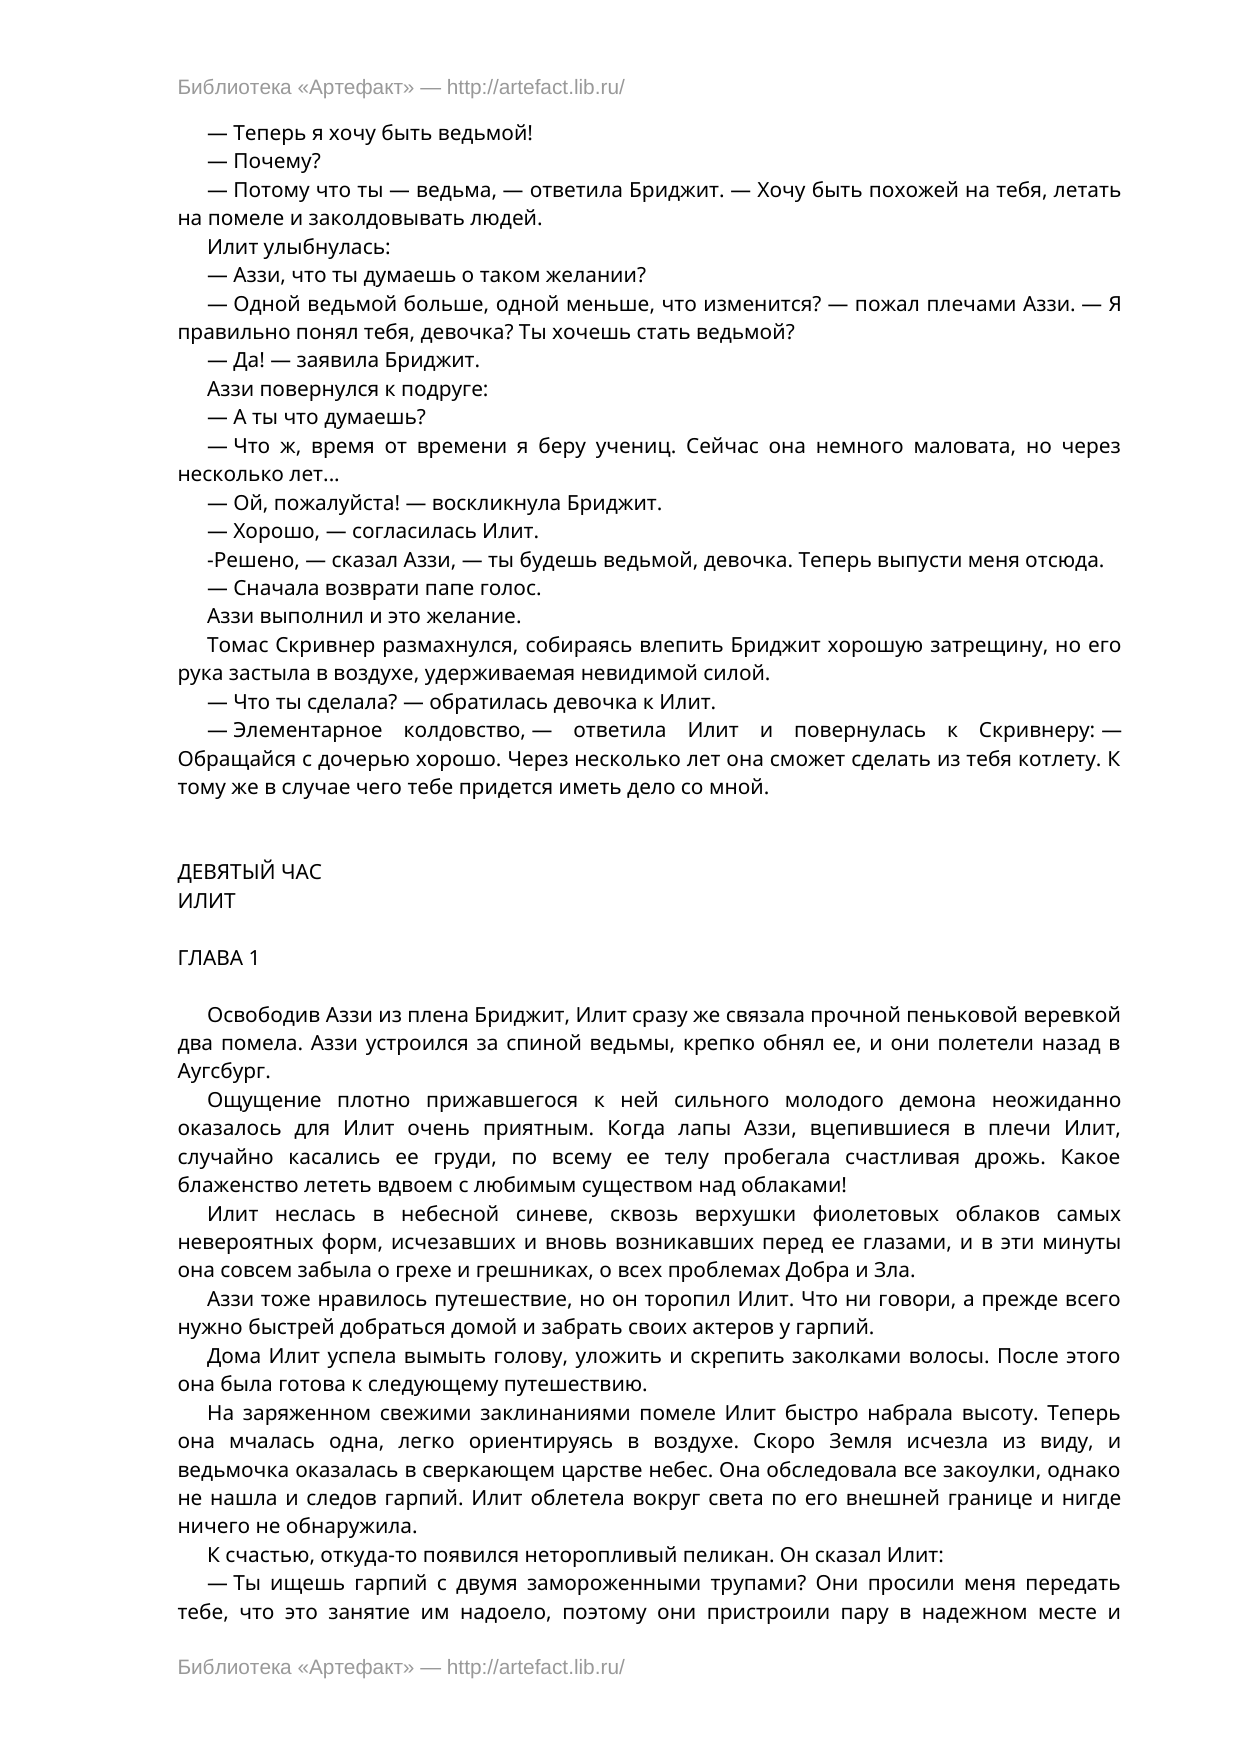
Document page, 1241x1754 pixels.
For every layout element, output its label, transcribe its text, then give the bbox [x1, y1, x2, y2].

text Дома Илит успела вымыть голову, уложить и скрепить заколками волосы. После этого она была готова к следующему путешествию. [177, 1341, 1122, 1398]
text -Решено, — сказал Аззи, — ты будешь ведьмой, девочка. Теперь выпусти меня отсюда. [177, 545, 1122, 573]
text ДЕВЯТЫЙ ЧАС [177, 857, 1122, 886]
text — Элементарное колдовство, — ответила Илит и повернулась к Скривнеру: — Обращайся с дочерью хорошо. Через несколько лет она сможет сделать из тебя котлету. К тому же в случае чего тебе придется иметь дело со мной. [177, 715, 1122, 801]
text ГЛАВА 1 [177, 943, 1122, 971]
text — А ты что думаешь? [177, 402, 1122, 431]
text — Да! — заявила Бриджит. [177, 346, 1122, 374]
text — Одной ведьмой больше, одной меньше, что изменится? — пожал плечами Аззи. — Я правильно понял тебя, девочка? Ты хочешь стать ведьмой? [177, 289, 1122, 346]
text — Что ты сделала? — обратилась девочка к Илит. [177, 687, 1122, 715]
text Аззи выполнил и это желание. [177, 602, 1122, 630]
text ИЛИТ [177, 886, 1122, 914]
text Илит неслась в небесной синеве, сквозь верхушки фиолетовых облаков самых невероятных форм, исчезавших и вновь возникавших перед ее глазами, и в эти минуты она совсем забыла о грехе и грешниках, о всех проблемах Добра и Зла. [177, 1199, 1122, 1284]
text Аззи тоже нравилось путешествие, но он торопил Илит. Что ни говори, а прежде всего нужно быстрей добраться домой и забрать своих актеров у гарпий. [177, 1284, 1122, 1341]
text На заряженном свежими заклинаниями помеле Илит быстро набрала высоту. Теперь она мчалась одна, легко ориентируясь в воздухе. Скоро Земля исчезла из виду, и ведьмочка оказалась в сверкающем царстве небес. Она обследовала все закоулки, однако не нашла и следов гарпий. Илит облетела вокруг света по его внешней границе и нигде ничего не обнаружила. [177, 1398, 1122, 1540]
text — Сначала возврати папе голос. [177, 573, 1122, 602]
text Илит улыбнулась: [177, 232, 1122, 260]
text — Ой, пожалуйста! — воскликнула Бриджит. [177, 488, 1122, 516]
text К счастью, откуда-то появился неторопливый пеликан. Он сказал Илит: [177, 1540, 1122, 1568]
text Ощущение плотно прижавшегося к ней сильного молодого демона неожиданно оказалось для Илит очень приятным. Когда лапы Аззи, вцепившиеся в плечи Илит, случайно касались ее груди, по всему ее телу пробегала счастливая дрожь. Какое блаженство лететь вдвоем с любимым существом над облаками! [177, 1085, 1122, 1199]
text — Аззи, что ты думаешь о таком желании? [177, 260, 1122, 289]
text — Что ж, время от времени я беру учениц. Сейчас она немного маловата, но через несколько лет... [177, 431, 1122, 488]
text — Теперь я хочу быть ведьмой! [177, 118, 1122, 147]
text — Почему? [177, 147, 1122, 175]
text Томас Скривнер размахнулся, собираясь влепить Бриджит хорошую затрещину, но его рука застыла в воздухе, удерживаемая невидимой силой. [177, 630, 1122, 687]
text — Потому что ты — ведьма, — ответила Бриджит. — Хочу быть похожей на тебя, летать на помеле и заколдовывать людей. [177, 175, 1122, 232]
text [177, 1568, 1122, 1625]
text Освободив Аззи из плена Бриджит, Илит сразу же связала прочной пеньковой веревкой два помела. Аззи устроился за спиной ведьмы, крепко обнял ее, и они полетели назад в Аугсбург. [177, 1000, 1122, 1085]
text — Хорошо, — согласилась Илит. [177, 516, 1122, 545]
text Аззи повернулся к подруге: [177, 374, 1122, 402]
